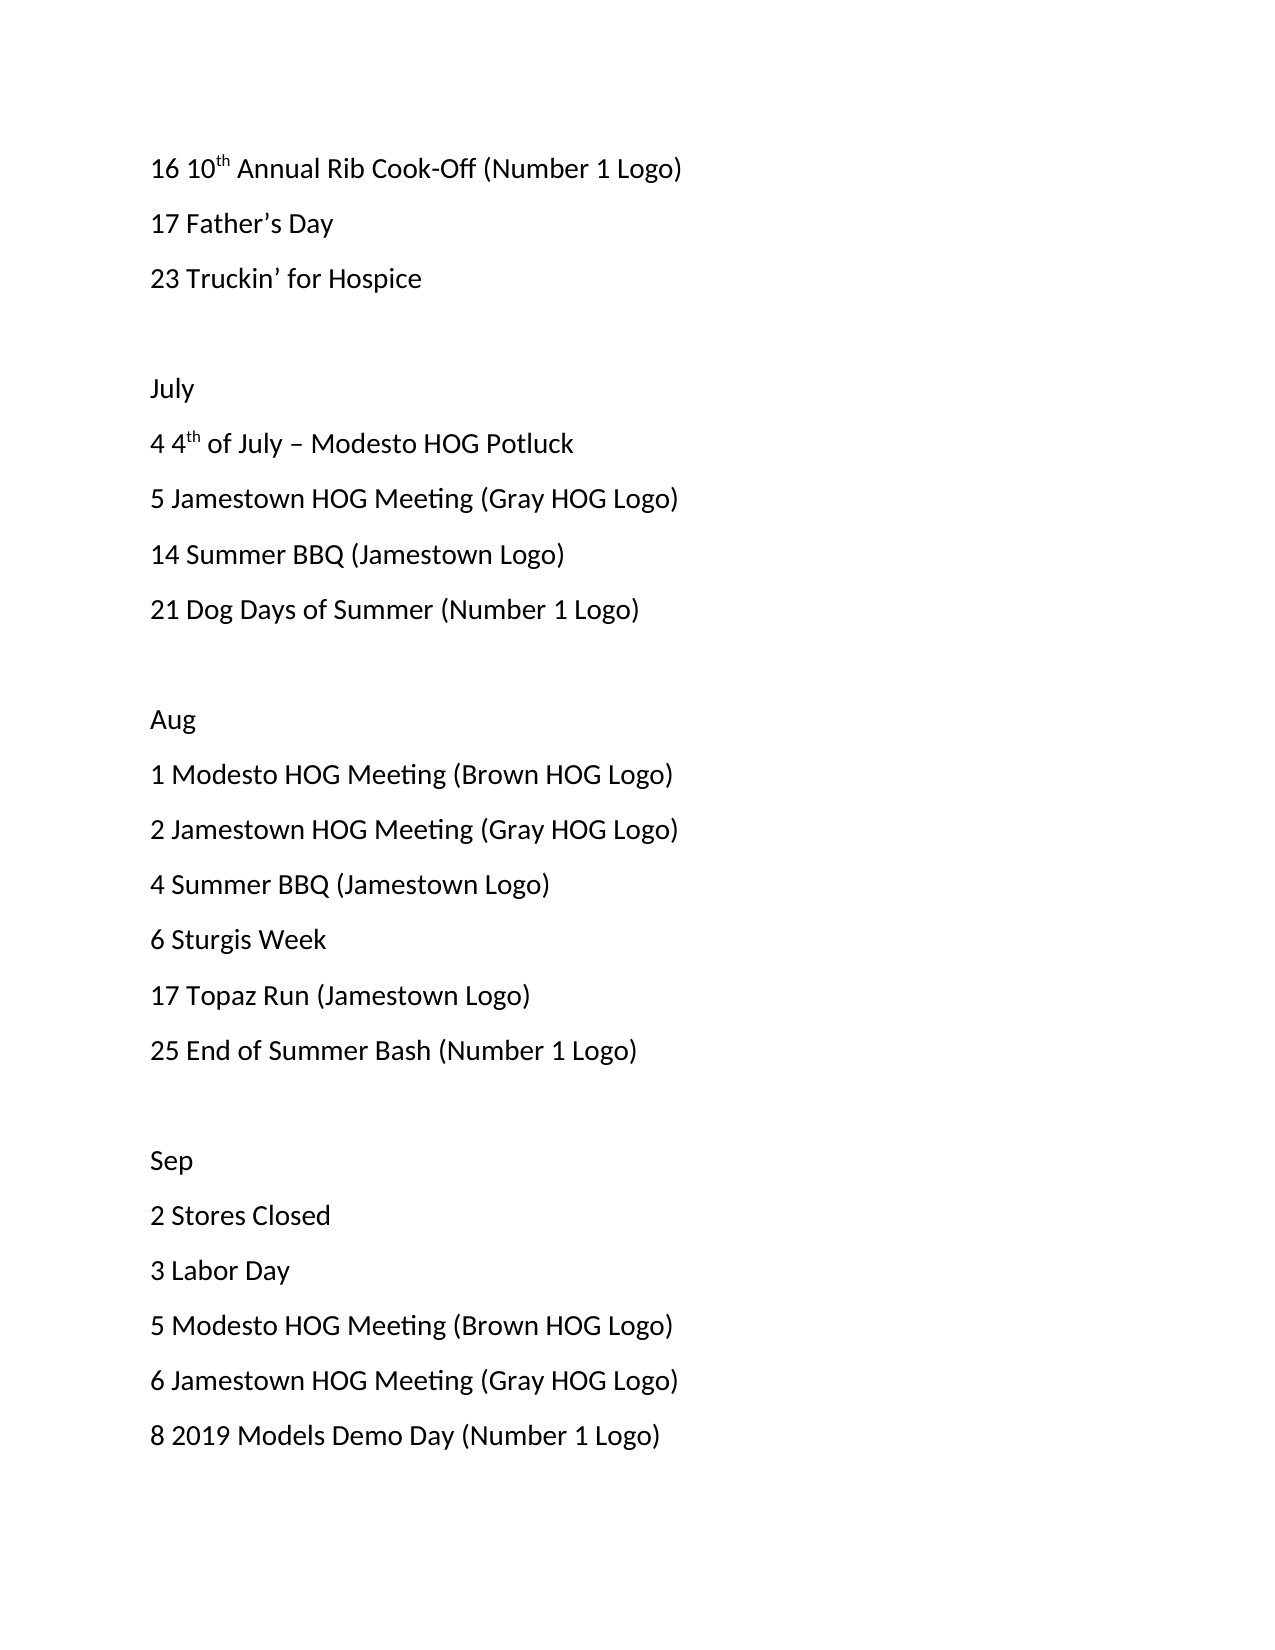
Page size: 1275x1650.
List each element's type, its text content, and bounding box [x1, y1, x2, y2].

text 6 Jamestown HOG Meeting (Gray HOG Logo) [150, 1362, 1125, 1398]
text 3 Labor Day [150, 1252, 1125, 1288]
text 1 Modesto HOG Meeting (Brown HOG Logo) [150, 756, 1125, 792]
text Sep [150, 1142, 1125, 1177]
text 4 Summer BBQ (Jamestown Logo) [150, 866, 1125, 902]
text 6 Sturgis Week [150, 921, 1125, 957]
text 5 Jamestown HOG Meeting (Gray HOG Logo) [150, 481, 1125, 516]
text Aug [150, 701, 1125, 737]
text 23 Truckin’ for Hospice [150, 260, 1125, 296]
text 2 Jamestown HOG Meeting (Gray HOG Logo) [150, 811, 1125, 847]
text 16 10th Annual Rib Cook-Off (Number 1 Logo) [150, 150, 1125, 186]
text July [150, 370, 1125, 406]
text 8 2019 Models Demo Day (Number 1 Logo) [150, 1417, 1125, 1453]
text 14 Summer BBQ (Jamestown Logo) [150, 536, 1125, 571]
text 4 4th of July – Modesto HOG Potluck [150, 426, 1125, 461]
text 17 Topaz Run (Jamestown Logo) [150, 977, 1125, 1012]
text 2 Stores Closed [150, 1197, 1125, 1233]
text 5 Modesto HOG Meeting (Brown HOG Logo) [150, 1307, 1125, 1343]
text 21 Dog Days of Summer (Number 1 Logo) [150, 591, 1125, 626]
text 17 Father’s Day [150, 205, 1125, 241]
text 25 End of Summer Bash (Number 1 Logo) [150, 1032, 1125, 1067]
